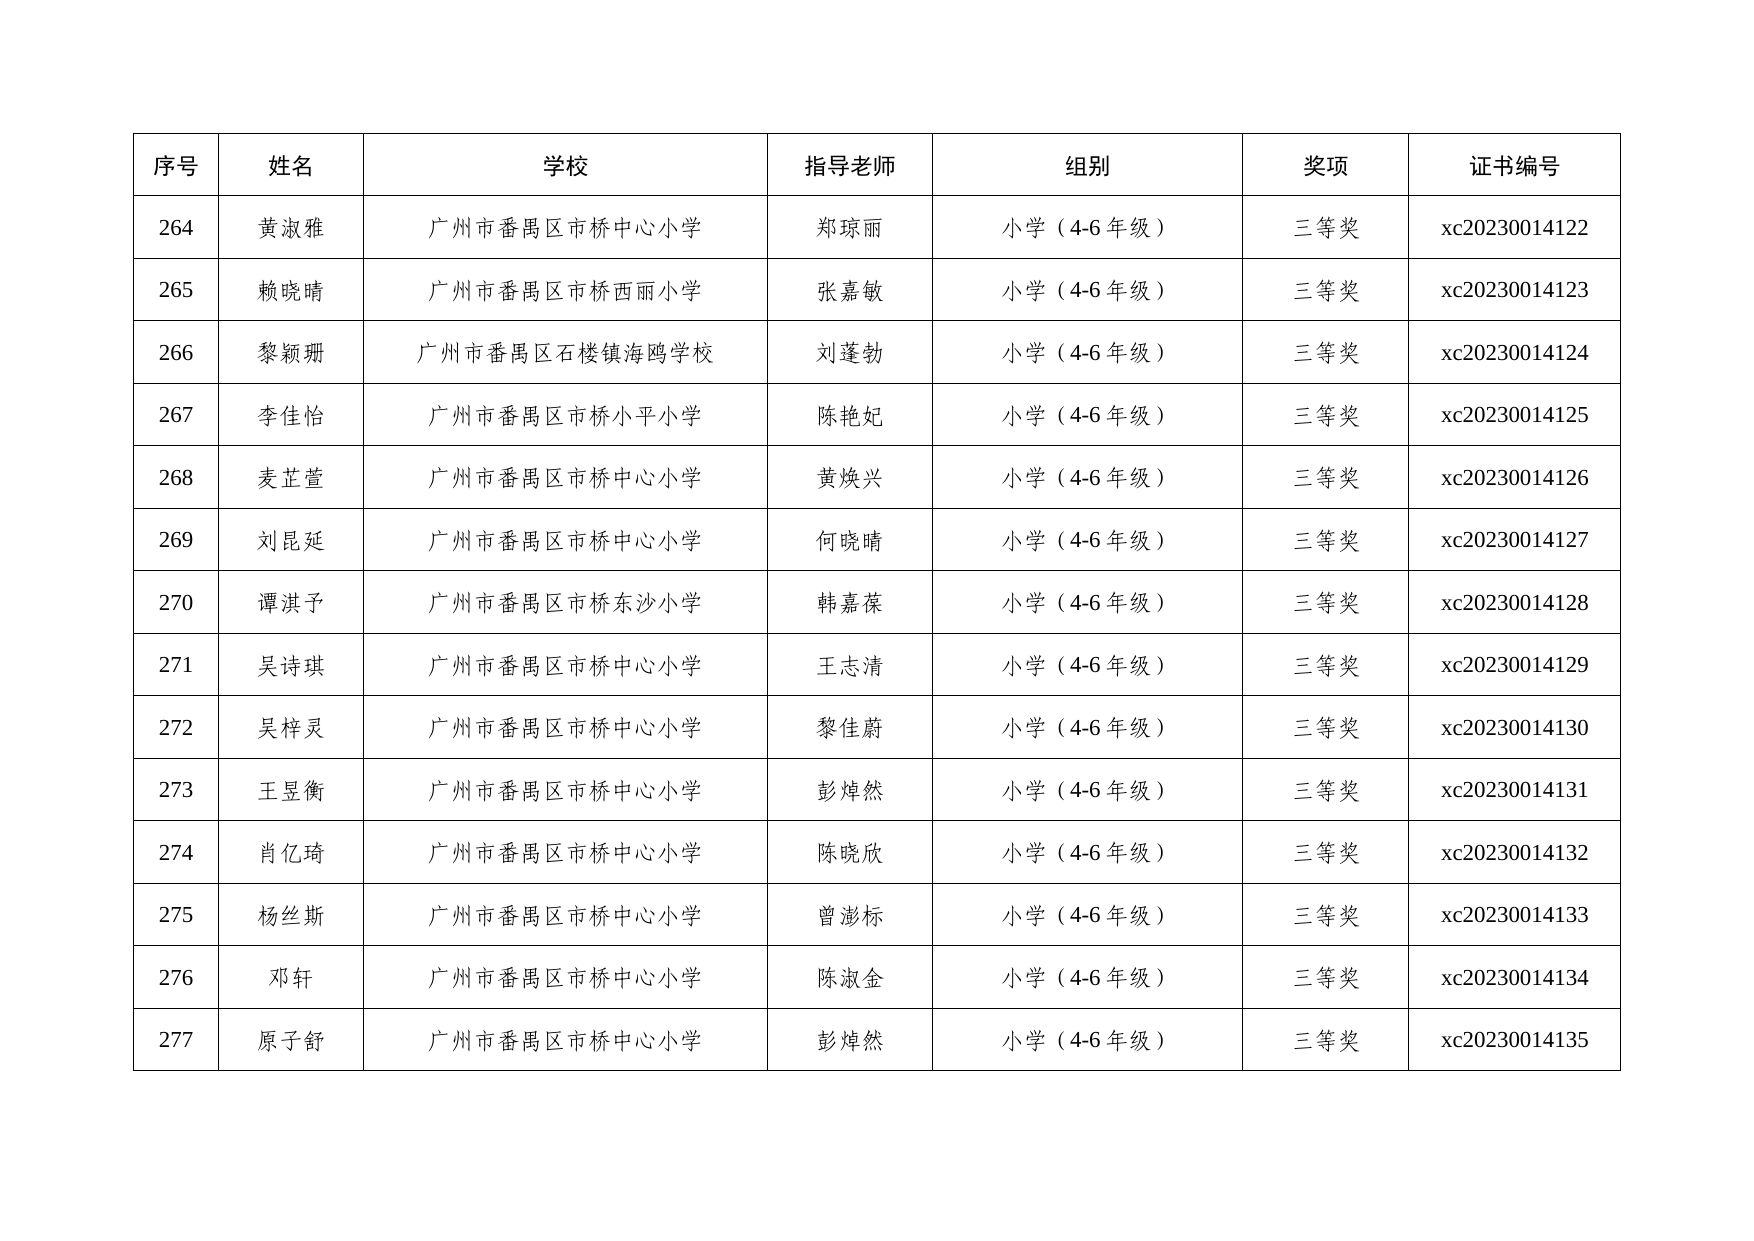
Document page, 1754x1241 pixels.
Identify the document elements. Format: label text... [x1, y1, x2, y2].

table_cell 266 [134, 321, 218, 383]
table_cell 郑琼丽 [768, 196, 932, 258]
table_cell 王昱衡 [219, 759, 363, 820]
table_cell xc20230014123 [1409, 259, 1620, 320]
table_header 序号 [134, 134, 218, 195]
table_cell 王志清 [768, 634, 932, 695]
table_cell 广州市番禺区市桥中心小学 [364, 446, 767, 508]
table_cell 三等奖 [1243, 821, 1408, 883]
table_cell xc20230014124 [1409, 321, 1620, 383]
table_cell 麦芷萱 [219, 446, 363, 508]
table_cell 刘蓬勃 [768, 321, 932, 383]
table_cell 小学（4-6年级） [933, 1009, 1242, 1070]
table_cell 杨丝斯 [219, 884, 363, 945]
table_cell 何晓晴 [768, 509, 932, 570]
table_header 证书编号 [1409, 134, 1620, 195]
table_cell 广州市番禺区市桥小平小学 [364, 384, 767, 445]
table_cell 广州市番禺区市桥中心小学 [364, 196, 767, 258]
table_cell 268 [134, 446, 218, 508]
table_cell 小学（4-6年级） [933, 696, 1242, 758]
table_cell 吴诗琪 [219, 634, 363, 695]
table_cell 韩嘉葆 [768, 571, 932, 633]
table_cell 小学（4-6年级） [933, 634, 1242, 695]
table_cell 黄淑雅 [219, 196, 363, 258]
table_cell 三等奖 [1243, 509, 1408, 570]
table_header 姓名 [219, 134, 363, 195]
table_cell 小学（4-6年级） [933, 821, 1242, 883]
table_cell 黄焕兴 [768, 446, 932, 508]
table_cell 三等奖 [1243, 259, 1408, 320]
table_cell 273 [134, 759, 218, 820]
table_header 学校 [364, 134, 767, 195]
table_cell xc20230014127 [1409, 509, 1620, 570]
table_cell 276 [134, 946, 218, 1008]
table_cell 小学（4-6年级） [933, 446, 1242, 508]
table_cell 三等奖 [1243, 196, 1408, 258]
table_cell 李佳怡 [219, 384, 363, 445]
table_cell 赖晓晴 [219, 259, 363, 320]
table_cell xc20230014132 [1409, 821, 1620, 883]
table_cell 小学（4-6年级） [933, 259, 1242, 320]
table_cell 陈晓欣 [768, 821, 932, 883]
table_cell 三等奖 [1243, 384, 1408, 445]
table_cell 小学（4-6年级） [933, 196, 1242, 258]
table_cell xc20230014122 [1409, 196, 1620, 258]
table_cell 刘昆延 [219, 509, 363, 570]
table_cell 小学（4-6年级） [933, 509, 1242, 570]
table_cell 小学（4-6年级） [933, 884, 1242, 945]
table_cell 277 [134, 1009, 218, 1070]
table_cell 267 [134, 384, 218, 445]
table_cell 彭焯然 [768, 1009, 932, 1070]
table_cell 广州市番禺区石楼镇海鸥学校 [364, 321, 767, 383]
table_cell 三等奖 [1243, 634, 1408, 695]
table_cell 广州市番禺区市桥中心小学 [364, 696, 767, 758]
table_cell 广州市番禺区市桥西丽小学 [364, 259, 767, 320]
table_cell 269 [134, 509, 218, 570]
table_cell xc20230014131 [1409, 759, 1620, 820]
table_cell 广州市番禺区市桥中心小学 [364, 884, 767, 945]
table_cell 三等奖 [1243, 571, 1408, 633]
table_cell 邓轩 [219, 946, 363, 1008]
table_cell 广州市番禺区市桥中心小学 [364, 946, 767, 1008]
table_cell 陈艳妃 [768, 384, 932, 445]
table_cell 三等奖 [1243, 1009, 1408, 1070]
table_cell 274 [134, 821, 218, 883]
table_cell 广州市番禺区市桥中心小学 [364, 509, 767, 570]
table_header 奖项 [1243, 134, 1408, 195]
table_cell 陈淑金 [768, 946, 932, 1008]
table_cell 谭淇予 [219, 571, 363, 633]
table_cell xc20230014135 [1409, 1009, 1620, 1070]
table_cell 264 [134, 196, 218, 258]
table_cell 小学（4-6年级） [933, 384, 1242, 445]
table_cell xc20230014126 [1409, 446, 1620, 508]
table_cell 吴梓灵 [219, 696, 363, 758]
table_header 组别 [933, 134, 1242, 195]
table_cell xc20230014134 [1409, 946, 1620, 1008]
table_cell 曾澎标 [768, 884, 932, 945]
table_cell 三等奖 [1243, 446, 1408, 508]
table_cell xc20230014129 [1409, 634, 1620, 695]
table_cell 广州市番禺区市桥中心小学 [364, 759, 767, 820]
table_cell 272 [134, 696, 218, 758]
table_cell 小学（4-6年级） [933, 946, 1242, 1008]
table_cell xc20230014128 [1409, 571, 1620, 633]
table_cell 275 [134, 884, 218, 945]
table_cell 肖亿琦 [219, 821, 363, 883]
table_cell 广州市番禺区市桥中心小学 [364, 634, 767, 695]
table_cell 271 [134, 634, 218, 695]
table_cell 三等奖 [1243, 884, 1408, 945]
table_header 指导老师 [768, 134, 932, 195]
table_cell 三等奖 [1243, 759, 1408, 820]
table_cell 265 [134, 259, 218, 320]
table_cell 270 [134, 571, 218, 633]
table_cell 小学（4-6年级） [933, 759, 1242, 820]
table_cell xc20230014125 [1409, 384, 1620, 445]
table_cell 黎颖珊 [219, 321, 363, 383]
table_cell 张嘉敏 [768, 259, 932, 320]
table_cell xc20230014130 [1409, 696, 1620, 758]
table_cell 小学（4-6年级） [933, 321, 1242, 383]
table_cell 广州市番禺区市桥中心小学 [364, 1009, 767, 1070]
table_cell 广州市番禺区市桥东沙小学 [364, 571, 767, 633]
table_cell xc20230014133 [1409, 884, 1620, 945]
table_cell 三等奖 [1243, 321, 1408, 383]
table_cell 彭焯然 [768, 759, 932, 820]
table_cell 三等奖 [1243, 696, 1408, 758]
table_cell 三等奖 [1243, 946, 1408, 1008]
table_cell 黎佳蔚 [768, 696, 932, 758]
table_cell 小学（4-6年级） [933, 571, 1242, 633]
table_cell 原子舒 [219, 1009, 363, 1070]
table_cell 广州市番禺区市桥中心小学 [364, 821, 767, 883]
